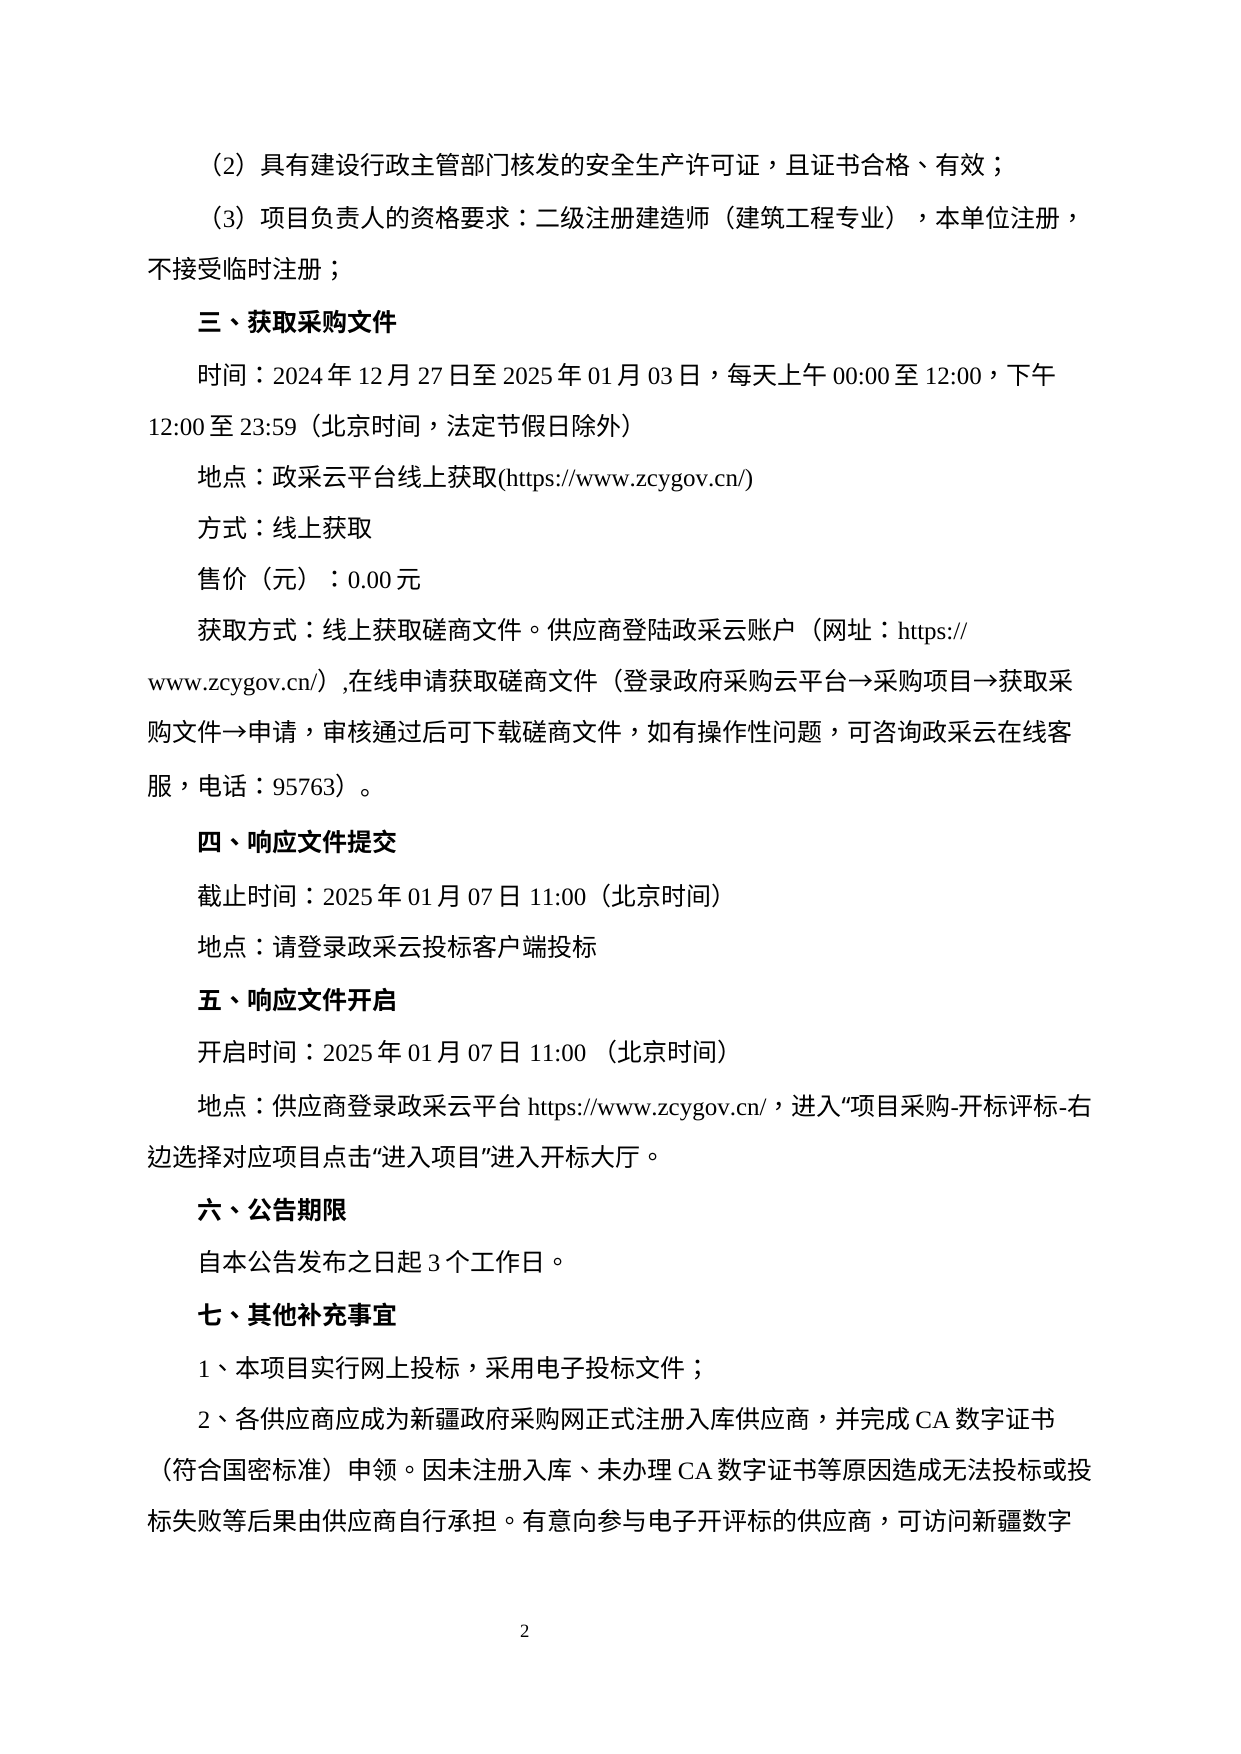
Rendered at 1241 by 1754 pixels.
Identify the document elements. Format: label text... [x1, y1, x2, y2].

text 截止时间：2025年01月07日 11:00（北京时间） [148, 879, 1093, 913]
text 自本公告发布之日起3个工作日。 [148, 1245, 1093, 1279]
text （3）项目负责人的资格要求：二级注册建造师（建筑工程专业），本单位注册，不接受临时注册； [148, 199, 1093, 286]
text 五、响应文件开启 [148, 981, 1093, 1017]
text 地点：政采云平台线上获取(https://www.zcygov.cn/) [148, 459, 1093, 493]
text 六、公告期限 [148, 1190, 1093, 1227]
text 七、其他补充事宜 [148, 1296, 1093, 1332]
text 四、响应文件提交 [148, 821, 1093, 859]
text 时间：2024年12月27日至2025年01月03日，每天上午00:00至12:00，下午12:00至23:59（北京时间，法定节假日除外） [148, 357, 1093, 442]
text 三、获取采购文件 [148, 303, 1093, 339]
text 方式：线上获取 [148, 510, 1093, 544]
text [148, 1401, 1093, 1537]
text 开启时间：2025年01月07日 11:00 （北京时间） [148, 1035, 1093, 1069]
text 售价（元）：0.00元 [148, 561, 1093, 596]
text 1、本项目实行网上投标，采用电子投标文件； [148, 1350, 1093, 1384]
text 地点：供应商登录政采云平台https://www.zcygov.cn/，进入“项目采购-开标评标-右边选择对应项目点击“进入项目”进入开标大厅。 [148, 1086, 1093, 1173]
text （2）具有建设行政主管部门核发的安全生产许可证，且证书合格、有效； [148, 148, 1093, 182]
text 地点：请登录政采云投标客户端投标 [148, 930, 1093, 964]
text 获取方式：线上获取磋商文件。供应商登陆政采云账户（网址：https://www.zcygov.cn/）,在线申请获取磋商文件（登录政府采购云平台→采购项目→获取采购文件→申请，审核通过后可下载磋商文件，如有操作性问题，可咨询政采云在线客服，电话：95763）。 [148, 612, 1093, 803]
